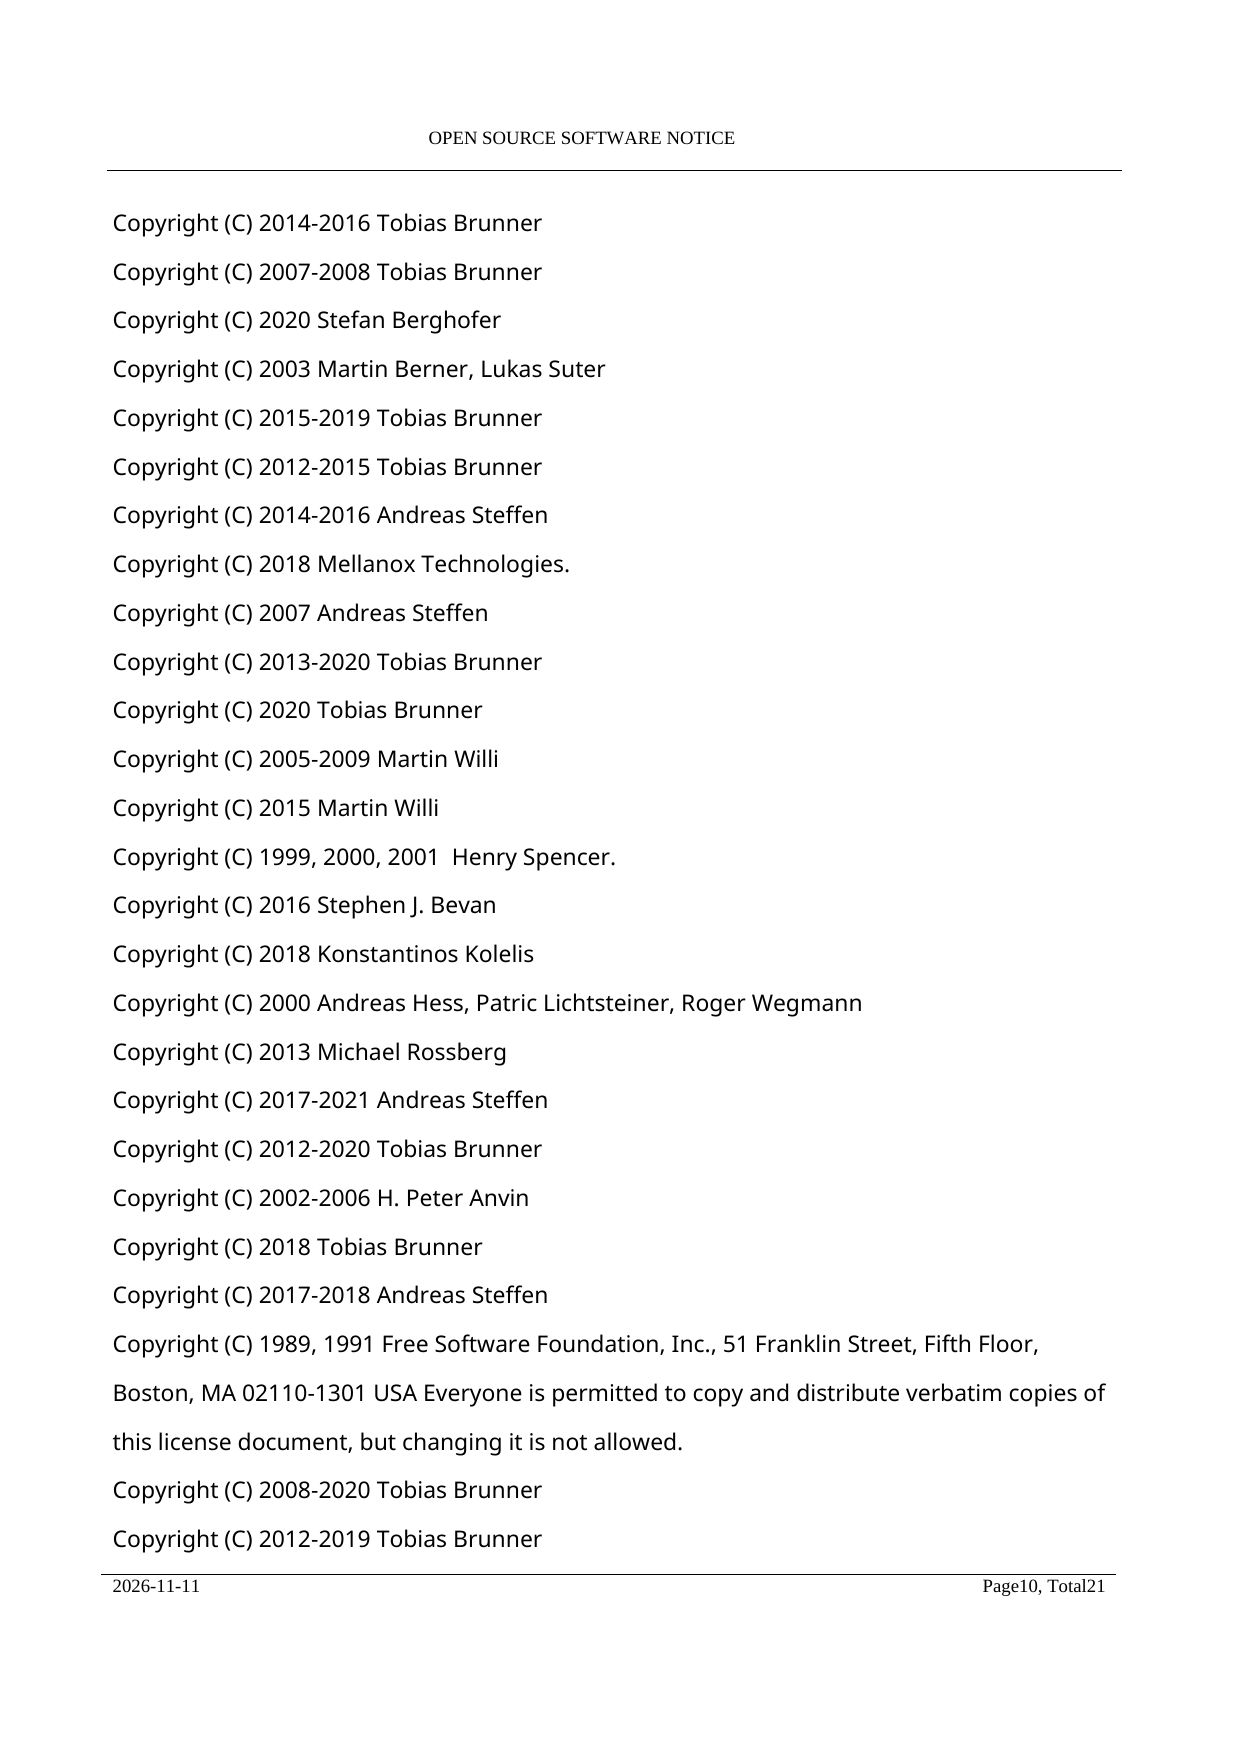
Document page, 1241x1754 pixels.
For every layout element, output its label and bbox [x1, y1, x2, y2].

text [112, 206, 1128, 1555]
